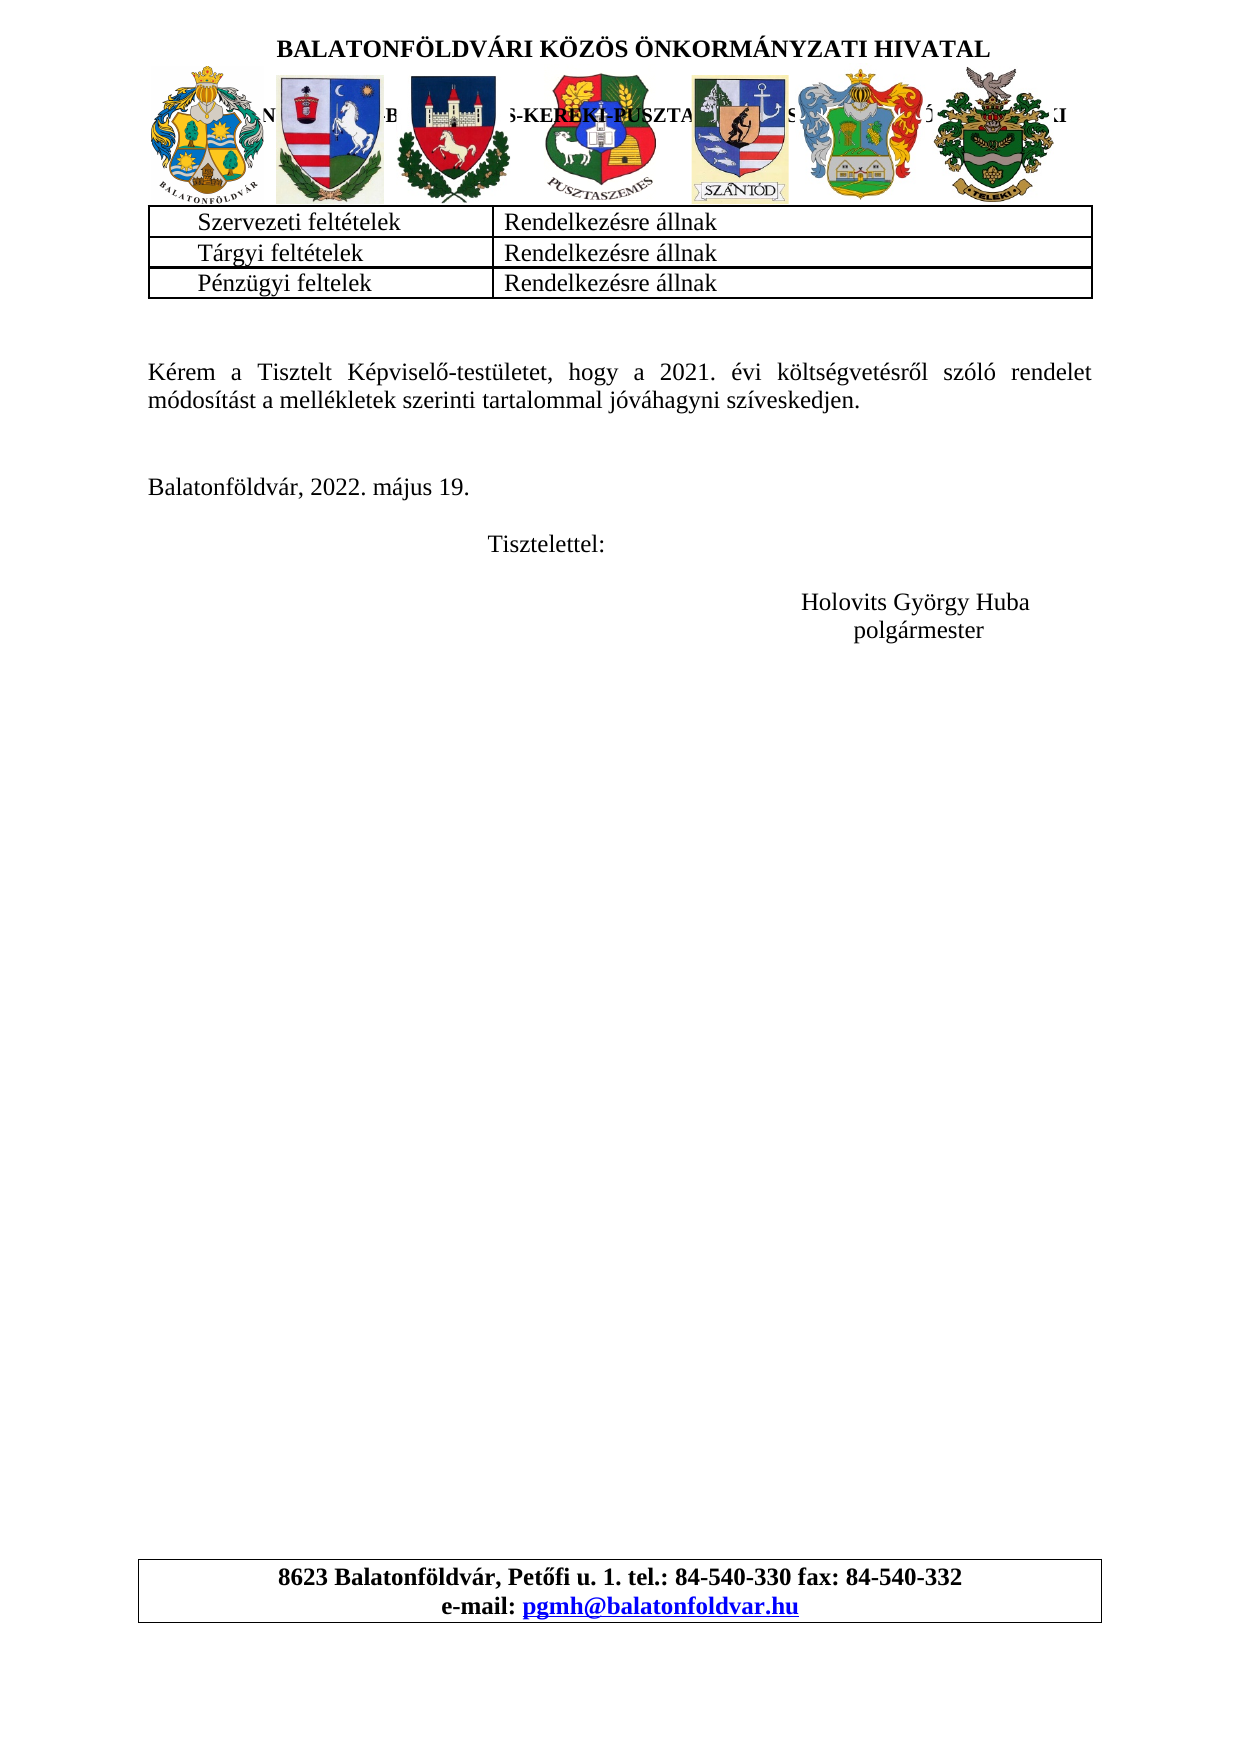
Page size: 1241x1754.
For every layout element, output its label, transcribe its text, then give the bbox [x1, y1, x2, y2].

text Kérem a Tisztelt Képviselő-testületet, hogy a 2021. évi költségvetésről szóló rendelet módosítást a mellékletek szerinti tartalommal jóváhagyni szíveskedjen. [148, 357, 1093, 414]
picture [794, 63, 927, 204]
table_cell Rendelkezésre állnak [494, 238, 1091, 266]
table_cell Rendelkezésre állnak [494, 269, 1091, 297]
picture [151, 66, 264, 204]
table_cell Rendelkezésre állnak [494, 207, 1091, 236]
text Tisztelettel: Holovits György Huba [148, 529, 1093, 616]
table_cell Szervezeti feltételek [150, 207, 492, 236]
text Balatonföldvár, 2022. május 19. [148, 472, 1093, 501]
picture [691, 75, 789, 204]
table_cell Tárgyi feltételek [150, 238, 492, 266]
picture [276, 75, 384, 204]
picture [932, 66, 1055, 204]
picture [396, 75, 511, 204]
table_cell Pénzügyi feltelek [150, 269, 492, 297]
text polgármester [148, 616, 1093, 644]
